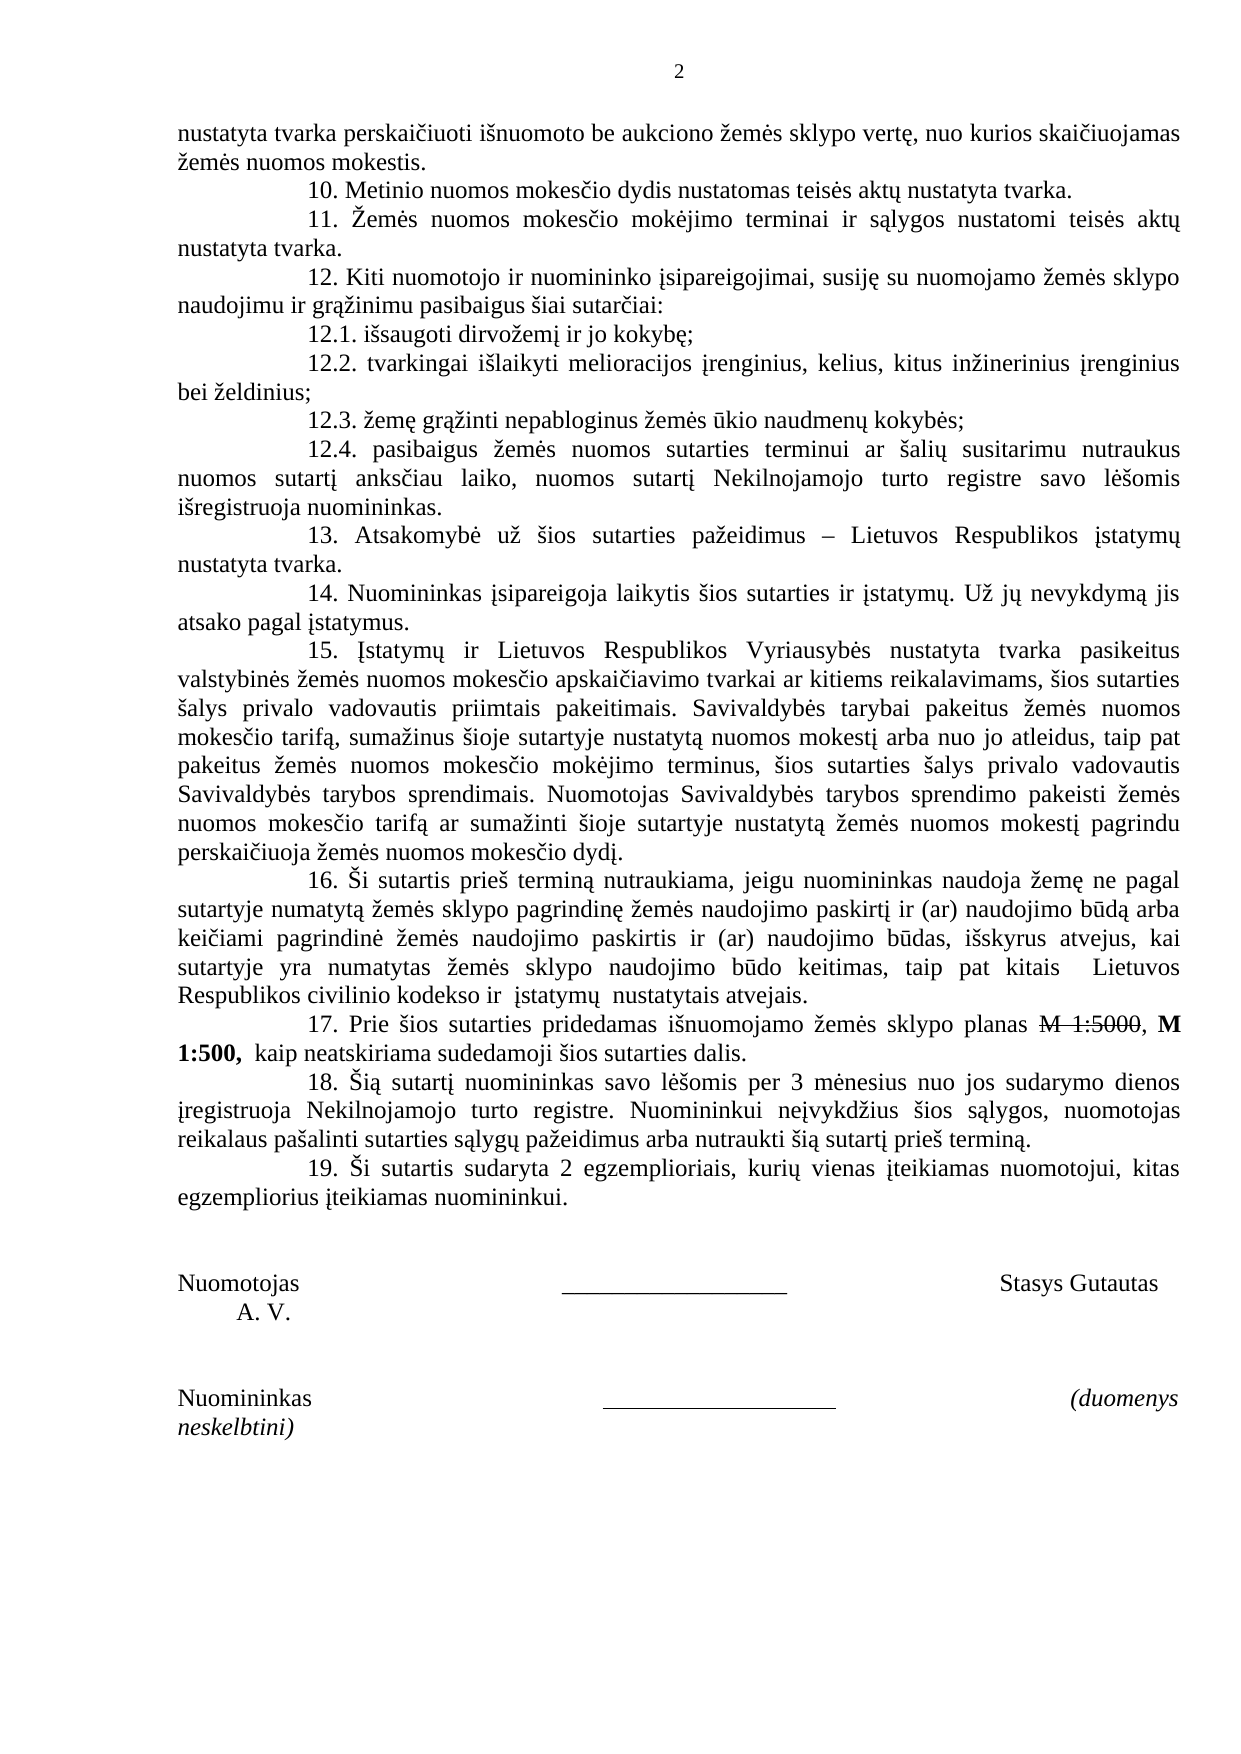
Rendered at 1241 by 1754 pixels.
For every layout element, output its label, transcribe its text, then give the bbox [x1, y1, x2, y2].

text Nuomotojas __________________ Stasys Gutautas [177, 1268, 1181, 1297]
text 18. Šią sutartį nuomininkas savo lėšomis per 3 mėnesius nuo jos sudarymo dienos įregistruoja Nekilnojamojo turto registre. Nuomininkui neįvykdžius šios sąlygos, nuomotojas reikalaus pašalinti sutarties sąlygų pažeidimus arba nutraukti šią sutartį prieš terminą. [177, 1067, 1181, 1153]
text 16. Ši sutartis prieš terminą nutraukiama, jeigu nuomininkas naudoja žemę ne pagal sutartyje numatytą žemės sklypo pagrindinę žemės naudojimo paskirtį ir (ar) naudojimo būdą arba keičiami pagrindinė žemės naudojimo paskirtis ir (ar) naudojimo būdas, išskyrus atvejus, kai sutartyje yra numatytas žemės sklypo naudojimo būdo keitimas, taip pat kitais Lietuvos Respublikos civilinio kodekso ir įstatymų nustatytais atvejais. [177, 866, 1181, 1009]
text 12.2. tvarkingai išlaikyti melioracijos įrenginius, kelius, kitus inžinerinius įrenginius bei želdinius; [177, 348, 1181, 406]
text 12.4. pasibaigus žemės nuomos sutarties terminui ar šalių susitarimu nutraukus nuomos sutartį anksčiau laiko, nuomos sutartį Nekilnojamojo turto registre savo lėšomis išregistruoja nuomininkas. [177, 434, 1181, 521]
text 11. Žemės nuomos mokesčio mokėjimo terminai ir sąlygos nustatomi teisės aktų nustatyta tvarka. [177, 204, 1181, 262]
text 12.1. išsaugoti dirvožemį ir jo kokybę; [177, 319, 1181, 348]
text 15. Įstatymų ir Lietuvos Respublikos Vyriausybės nustatyta tvarka pasikeitus valstybinės žemės nuomos mokesčio apskaičiavimo tvarkai ar kitiems reikalavimams, šios sutarties šalys privalo vadovautis priimtais pakeitimais. Savivaldybės tarybai pakeitus žemės nuomos mokesčio tarifą, sumažinus šioje sutartyje nustatytą nuomos mokestį arba nuo jo atleidus, taip pat pakeitus žemės nuomos mokesčio mokėjimo terminus, šios sutarties šalys privalo vadovautis Savivaldybės tarybos sprendimais. Nuomotojas Savivaldybės tarybos sprendimo pakeisti žemės nuomos mokesčio tarifą ar sumažinti šioje sutartyje nustatytą žemės nuomos mokestį pagrindu perskaičiuoja žemės nuomos mokesčio dydį. [177, 636, 1181, 866]
text 12. Kiti nuomotojo ir nuomininko įsipareigojimai, susiję su nuomojamo žemės sklypo naudojimu ir grąžinimu pasibaigus šiai sutarčiai: [177, 262, 1181, 319]
text 12.3. žemę grąžinti nepabloginus žemės ūkio naudmenų kokybės; [177, 406, 1181, 434]
text 17. Prie šios sutarties pridedamas išnuomojamo žemės sklypo planas M 1:5000, M 1:500, kaip neatskiriama sudedamoji šios sutarties dalis. [177, 1009, 1181, 1067]
text 14. Nuomininkas įsipareigoja laikytis šios sutarties ir įstatymų. Už jų nevykdymą jis atsako pagal įstatymus. [177, 578, 1181, 636]
text A. V. [177, 1297, 1181, 1326]
text 10. Metinio nuomos mokesčio dydis nustatomas teisės aktų nustatyta tvarka. [177, 176, 1181, 204]
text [177, 118, 1181, 176]
text 19. Ši sutartis sudaryta 2 egzemplioriais, kurių vienas įteikiamas nuomotojui, kitas egzempliorius įteikiamas nuomininkui. [177, 1153, 1181, 1211]
text Nuomininkas (duomenys neskelbtini) [177, 1383, 1181, 1441]
text 13. Atsakomybė už šios sutarties pažeidimus – Lietuvos Respublikos įstatymų nustatyta tvarka. [177, 521, 1181, 578]
